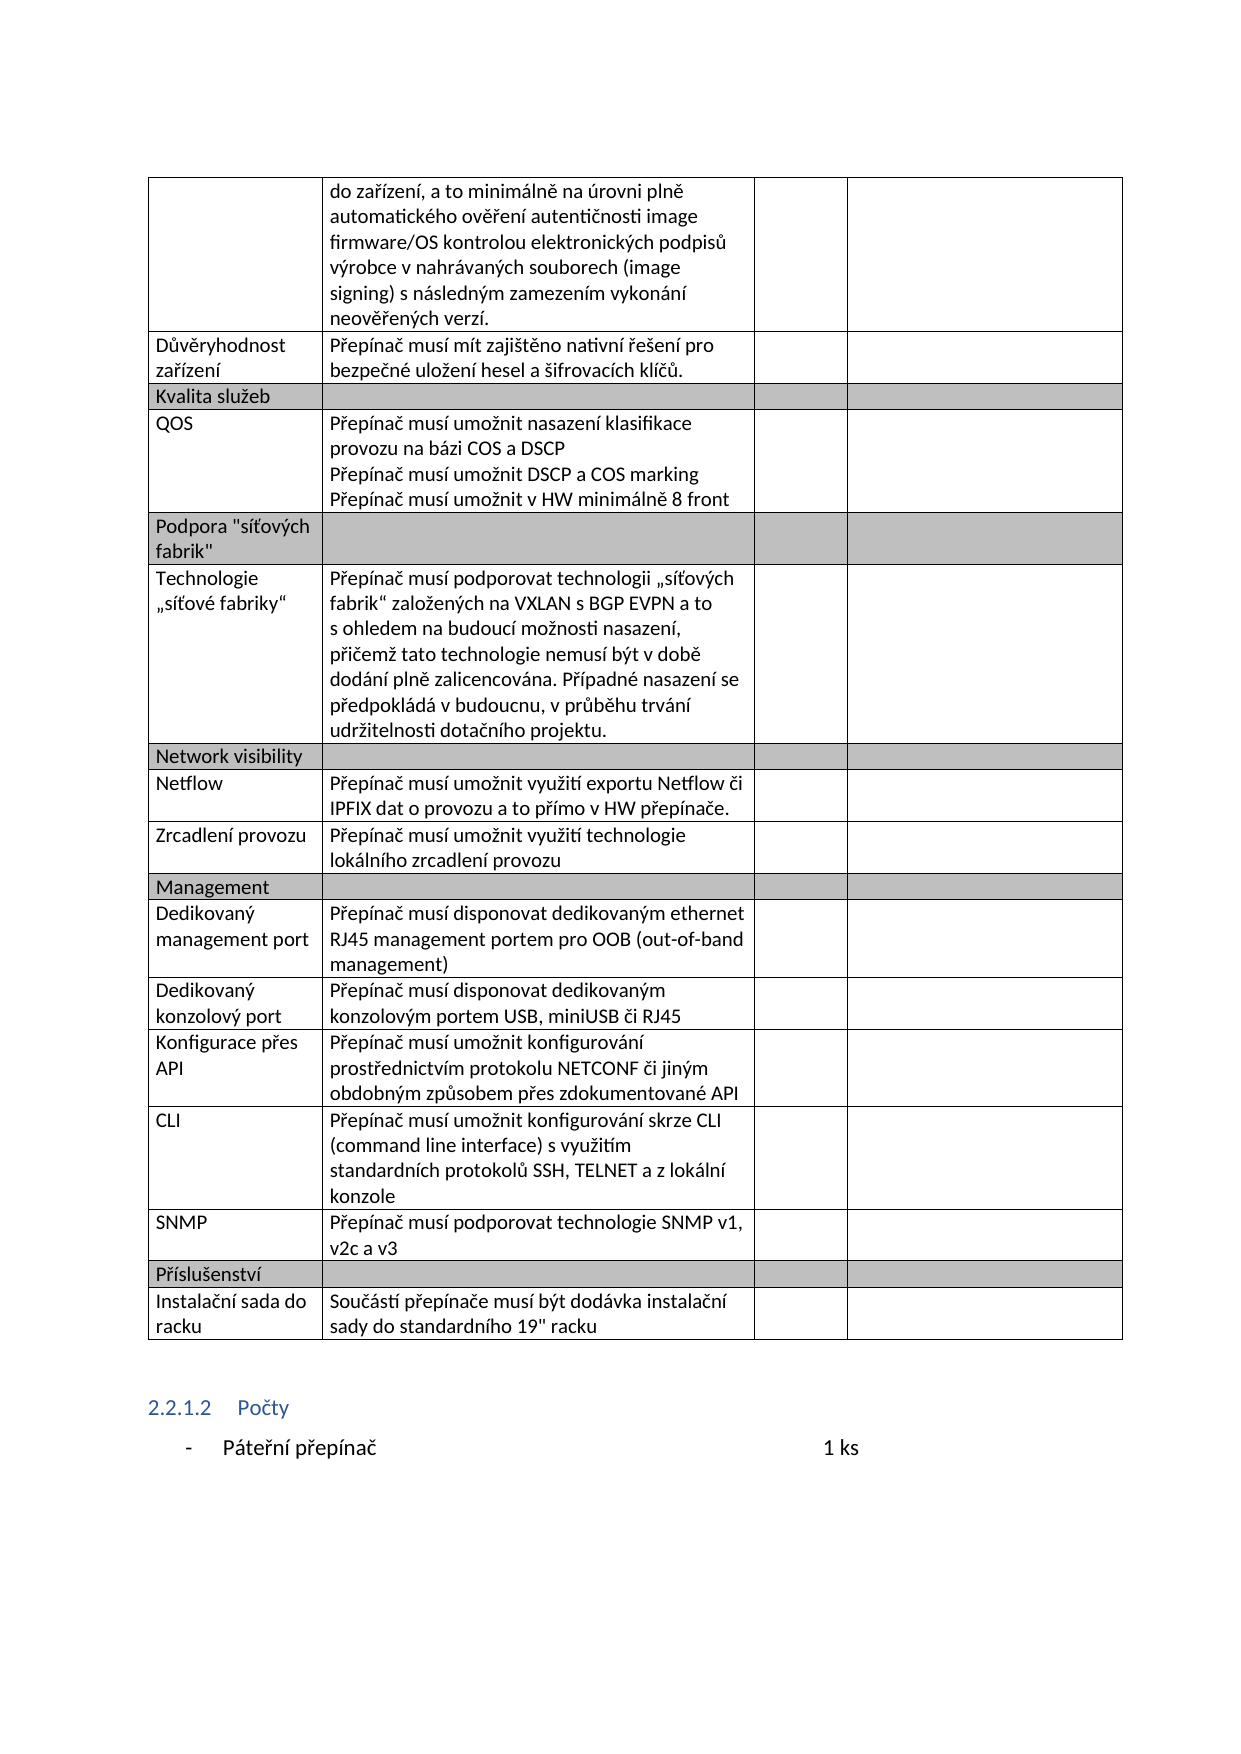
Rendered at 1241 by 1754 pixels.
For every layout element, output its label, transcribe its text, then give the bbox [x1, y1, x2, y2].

table_cell Zrcadlení provozu [149, 822, 322, 873]
table_cell [323, 1261, 754, 1287]
table_cell [323, 874, 754, 899]
table_cell [755, 565, 847, 743]
table_cell [755, 1210, 847, 1260]
table_cell Přepínač musí umožnit nasazení klasifikace provozu na bázi COS a DSCP Přepínač musí umožnit DSCP a COS marking Přepínač musí umožnit v HW minimálně 8 front [323, 410, 754, 512]
table_cell [323, 744, 754, 769]
table_cell SNMP [149, 1210, 322, 1260]
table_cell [323, 178, 754, 331]
table_cell [848, 770, 1122, 821]
table_cell Podpora "síťových fabrik" [149, 513, 322, 564]
table_cell [848, 332, 1122, 383]
table_cell [848, 1210, 1122, 1260]
table_cell [848, 1107, 1122, 1208]
table_cell Management [149, 874, 322, 899]
table_cell [848, 513, 1122, 564]
table_cell [755, 1288, 847, 1339]
table_cell Přepínač musí disponovat dedikovaným ethernet RJ45 management portem pro OOB (out-of-band management) [323, 900, 754, 977]
table_cell [323, 513, 754, 564]
table_cell [755, 1261, 847, 1287]
table_cell Konfigurace přes API [149, 1030, 322, 1106]
table_cell Kvalita služeb [149, 384, 322, 409]
subtitle Počty [148, 1393, 1092, 1421]
table_cell [755, 513, 847, 564]
table_cell Součástí přepínače musí být dodávka instalační sady do standardního 19" racku [323, 1288, 754, 1339]
table_cell [755, 822, 847, 873]
table_cell Dedikovaný management port [149, 900, 322, 977]
table_cell [755, 178, 847, 331]
table_cell Přepínač musí umožnit konfigurování prostřednictvím protokolu NETCONF či jiným obdobným způsobem přes zdokumentované API [323, 1030, 754, 1106]
table_cell [755, 744, 847, 769]
table_cell [848, 178, 1122, 331]
table_cell Přepínač musí umožnit využití technologie lokálního zrcadlení provozu [323, 822, 754, 873]
table_cell CLI [149, 1107, 322, 1208]
table_cell [848, 900, 1122, 977]
table_cell [848, 822, 1122, 873]
table_cell [848, 1261, 1122, 1287]
table_cell [755, 978, 847, 1028]
table_cell QOS [149, 410, 322, 512]
table_cell [848, 1030, 1122, 1106]
table_cell Dedikovaný konzolový port [149, 978, 322, 1028]
table_cell Netflow [149, 770, 322, 821]
table_cell [755, 1107, 847, 1208]
table_cell [848, 744, 1122, 769]
table_cell Instalační sada do racku [149, 1288, 322, 1339]
table_cell [755, 410, 847, 512]
table_cell Přepínač musí podporovat technologie SNMP v1, v2c a v3 [323, 1210, 754, 1260]
table_cell [755, 384, 847, 409]
table_cell Důvěryhodnost zařízení [149, 332, 322, 383]
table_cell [149, 178, 322, 331]
table_cell [848, 978, 1122, 1028]
table_cell [755, 900, 847, 977]
table_cell Technologie „síťové fabriky“ [149, 565, 322, 743]
table_cell [848, 410, 1122, 512]
table_cell [848, 874, 1122, 899]
table_cell [323, 384, 754, 409]
table_cell [755, 770, 847, 821]
table_cell Přepínač musí mít zajištěno nativní řešení pro bezpečné uložení hesel a šifrovacích klíčů. [323, 332, 754, 383]
table_cell [848, 565, 1122, 743]
table_cell Přepínač musí umožnit konfigurování skrze CLI (command line interface) s využitím standardních protokolů SSH, TELNET a z lokální konzole [323, 1107, 754, 1208]
table_cell [755, 332, 847, 383]
table_cell Přepínač musí podporovat technologii „síťových fabrik“ založených na VXLAN s BGP EVPN a to s ohledem na budoucí možnosti nasazení, přičemž tato technologie nemusí být v době dodání plně zalicencována. Případné nasazení se předpokládá v budoucnu, v průběhu trvání udržitelnosti dotačního projektu. [323, 565, 754, 743]
table_cell Přepínač musí disponovat dedikovaným konzolovým portem USB, miniUSB či RJ45 [323, 978, 754, 1028]
table_cell Network visibility [149, 744, 322, 769]
table_cell [848, 1288, 1122, 1339]
table_cell Přepínač musí umožnit využití exportu Netflow či IPFIX dat o provozu a to přímo v HW přepínače. [323, 770, 754, 821]
list Páteřní přepínač 1 ks [185, 1433, 1092, 1461]
table_cell [848, 384, 1122, 409]
table_cell Příslušenství [149, 1261, 322, 1287]
table_cell [755, 874, 847, 899]
table_cell [755, 1030, 847, 1106]
